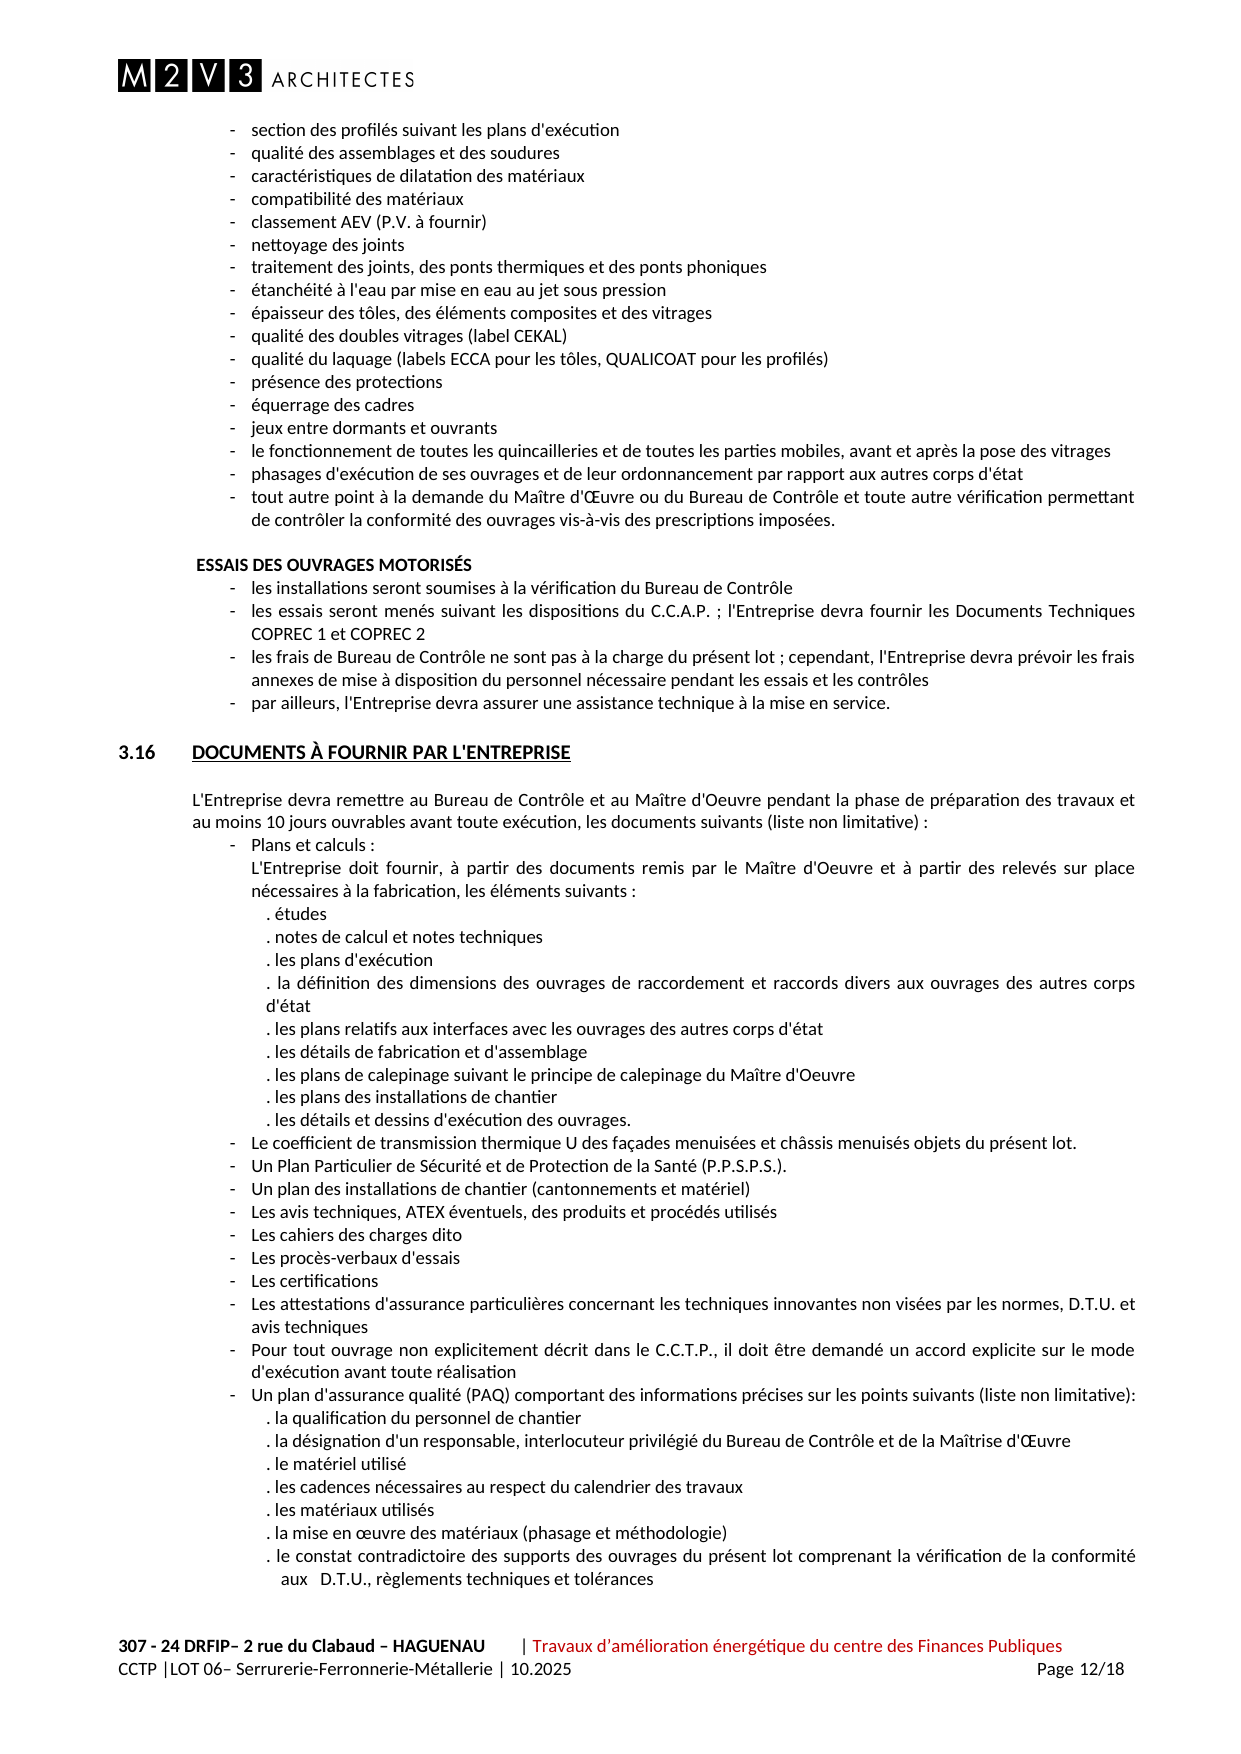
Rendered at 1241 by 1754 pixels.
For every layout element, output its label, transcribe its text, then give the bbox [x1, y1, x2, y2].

list compatibilité des matériaux [229, 187, 1138, 210]
list Un plan d'assurance qualité (PAQ) comportant des informations précises sur les points suivants (liste non limitative): [229, 1383, 1138, 1406]
list tout autre point à la demande du Maître d'Œuvre ou du Bureau de Contrôle et toute autre vérification permettant de contrôler la conformité des ouvrages vis-à-vis des prescriptions imposées. [229, 485, 1138, 531]
list épaisseur des tôles, des éléments composites et des vitrages [229, 301, 1138, 324]
text L'Entreprise doit fournir, à partir des documents remis par le Maître d'Oeuvre et à partir des relevés sur place nécessaires à la fabrication, les éléments suivants : [251, 856, 1138, 902]
list caractéristiques de dilatation des matériaux [229, 164, 1138, 187]
text . notes de calcul et notes techniques [266, 925, 1138, 948]
list qualité du laquage (labels ECCA pour les tôles, QUALICOAT pour les profilés) [229, 347, 1138, 370]
list Les avis techniques, ATEX éventuels, des produits et procédés utilisés [229, 1200, 1138, 1223]
text . la désignation d'un responsable, interlocuteur privilégié du Bureau de Contrôle et de la Maîtrise d'Œuvre [266, 1429, 1138, 1452]
list Un plan des installations de chantier (cantonnements et matériel) [229, 1177, 1138, 1200]
list étanchéité à l'eau par mise en eau au jet sous pression [229, 278, 1138, 301]
list les frais de Bureau de Contrôle ne sont pas à la charge du présent lot ; cependant, l'Entreprise devra prévoir les frais annexes de mise à disposition du personnel nécessaire pendant les essais et les contrôles [229, 645, 1138, 691]
list phasages d'exécution de ses ouvrages et de leur ordonnancement par rapport aux autres corps d'état [229, 462, 1138, 485]
text . la définition des dimensions des ouvrages de raccordement et raccords divers aux ouvrages des autres corps d'état [266, 971, 1138, 1017]
text . le matériel utilisé [266, 1452, 1138, 1475]
list Pour tout ouvrage non explicitement décrit dans le C.C.T.P., il doit être demandé un accord explicite sur le mode d'exécution avant toute réalisation [229, 1338, 1138, 1383]
list Les cahiers des charges dito [229, 1223, 1138, 1246]
list Les attestations d'assurance particulières concernant les techniques innovantes non visées par les normes, D.T.U. et avis techniques [229, 1292, 1138, 1338]
text . les détails et dessins d'exécution des ouvrages. [266, 1108, 1138, 1131]
list nettoyage des joints [229, 233, 1138, 256]
list les essais seront menés suivant les dispositions du C.C.A.P. ; l'Entreprise devra fournir les Documents Techniques COPREC 1 et COPREC 2 [229, 599, 1138, 645]
text . études [266, 902, 1138, 925]
list les installations seront soumises à la vérification du Bureau de Contrôle [229, 576, 1138, 599]
text . les plans relatifs aux interfaces avec les ouvrages des autres corps d'état [266, 1017, 1138, 1040]
list Un Plan Particulier de Sécurité et de Protection de la Santé (P.P.S.P.S.). [229, 1154, 1138, 1177]
list Les procès-verbaux d'essais [229, 1246, 1138, 1269]
picture [118, 59, 414, 92]
list section des profilés suivant les plans d'exécution [229, 118, 1138, 141]
text . le constat contradictoire des supports des ouvrages du présent lot comprenant la vérification de la conformité aux D.T.U., règlements techniques et tolérances [266, 1544, 1138, 1590]
list le fonctionnement de toutes les quincailleries et de toutes les parties mobiles, avant et après la pose des vitrages [229, 439, 1138, 462]
list Le coefficient de transmission thermique U des façades menuisées et châssis menuisés objets du présent lot. [229, 1131, 1138, 1154]
text . les plans des installations de chantier [266, 1086, 1138, 1108]
list présence des protections [229, 370, 1138, 393]
text . la qualification du personnel de chantier [266, 1406, 1138, 1429]
list jeux entre dormants et ouvrants [229, 416, 1138, 439]
text . les plans d'exécution [266, 948, 1138, 971]
list traitement des joints, des ponts thermiques et des ponts phoniques [229, 256, 1138, 278]
text . les plans de calepinage suivant le principe de calepinage du Maître d'Oeuvre [266, 1063, 1138, 1086]
text . les cadences nécessaires au respect du calendrier des travaux [266, 1475, 1138, 1498]
list DOCUMENTS À FOURNIR PAR L'ENTREPRISE [118, 739, 1138, 765]
text . les matériaux utilisés [266, 1498, 1138, 1521]
list qualité des doubles vitrages (label CEKAL) [229, 324, 1138, 347]
list équerrage des cadres [229, 393, 1138, 416]
text L'Entreprise devra remettre au Bureau de Contrôle et au Maître d'Oeuvre pendant la phase de préparation des travaux et au moins 10 jours ouvrables avant toute exécution, les documents suivants (liste non limitative) : [192, 788, 1138, 833]
text . la mise en œuvre des matériaux (phasage et méthodologie) [266, 1521, 1138, 1544]
text ESSAIS DES OUVRAGES MOTORISÉS [192, 553, 1138, 576]
list Les certifications [229, 1269, 1138, 1292]
text . les détails de fabrication et d'assemblage [266, 1040, 1138, 1063]
list Plans et calculs : [229, 833, 1138, 856]
list qualité des assemblages et des soudures [229, 141, 1138, 164]
list par ailleurs, l'Entreprise devra assurer une assistance technique à la mise en service. [229, 691, 1138, 714]
list classement AEV (P.V. à fournir) [229, 210, 1138, 233]
